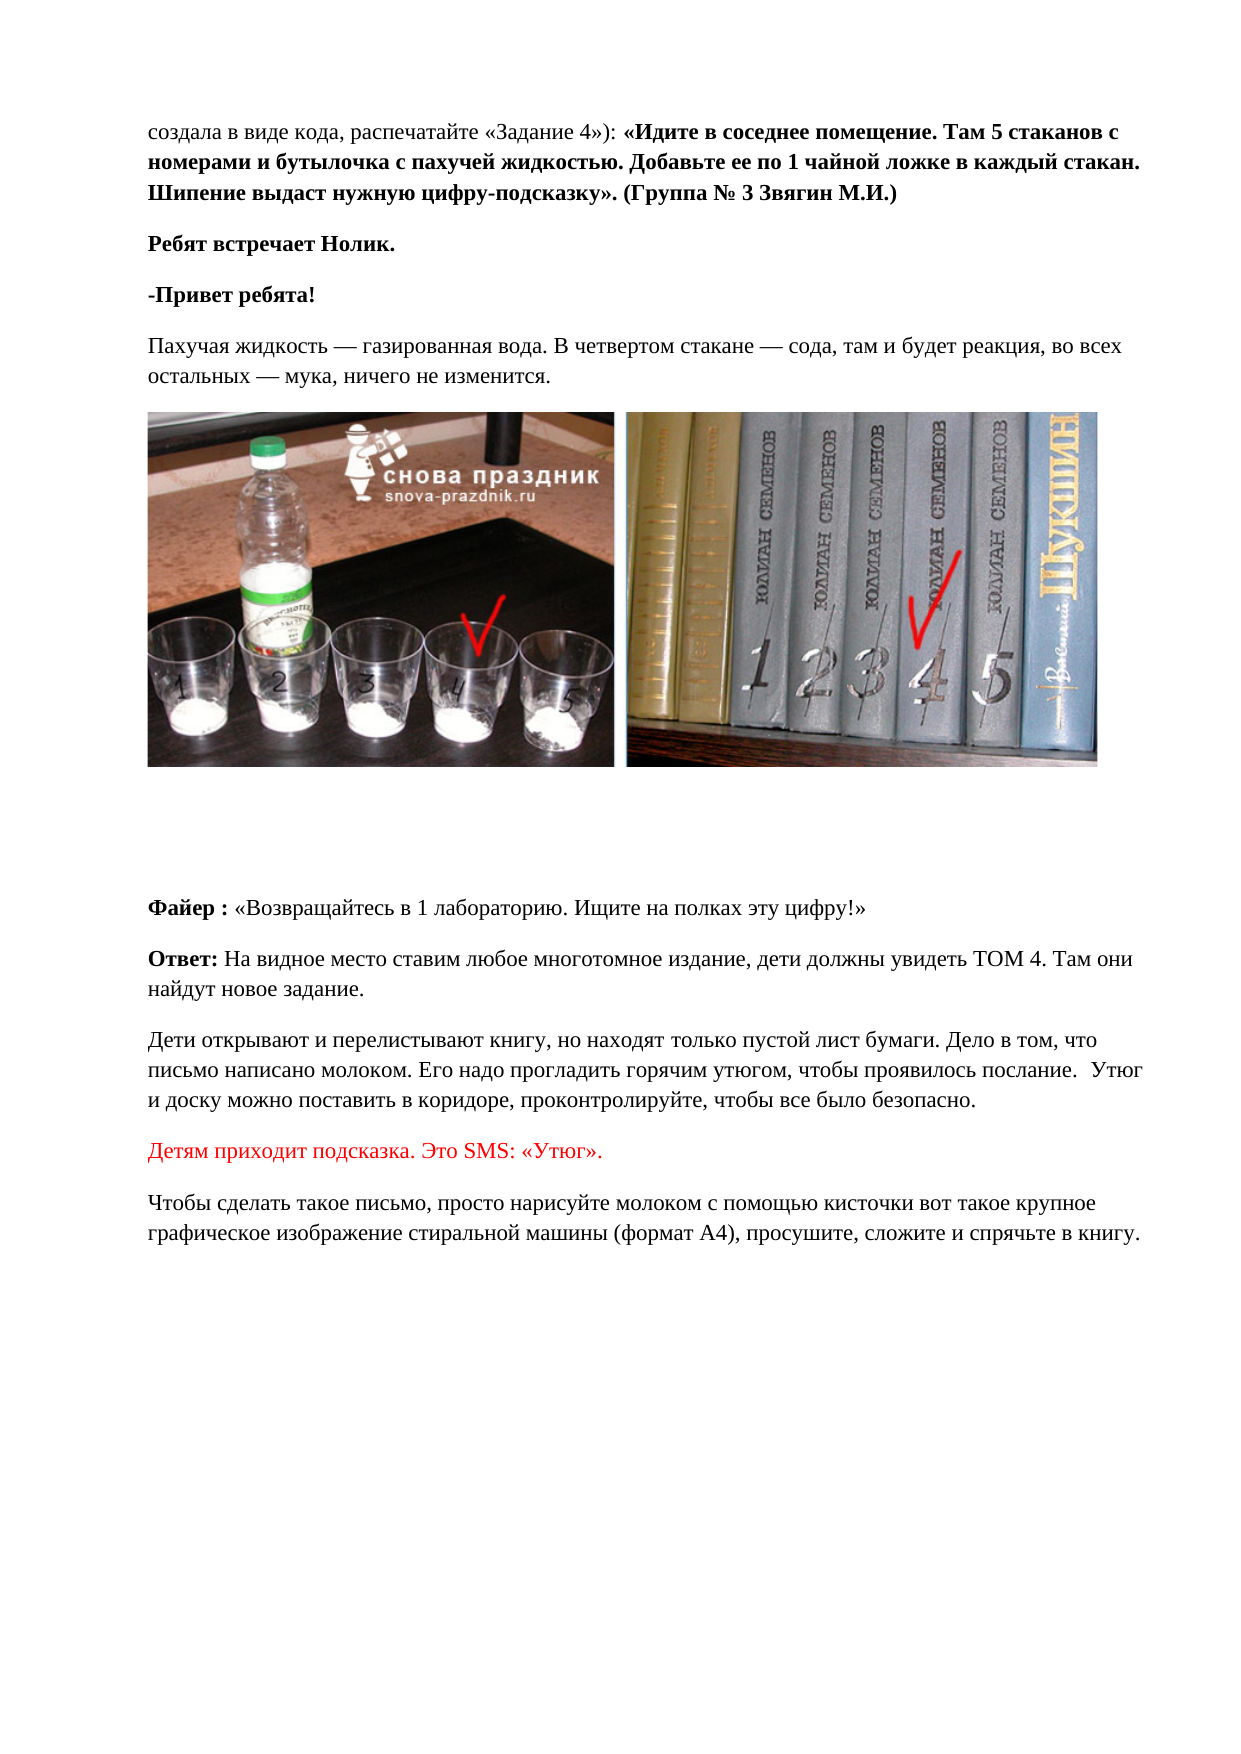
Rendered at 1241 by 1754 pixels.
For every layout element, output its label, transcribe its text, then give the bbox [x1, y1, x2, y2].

picture [147, 412, 1098, 767]
text Детям приходит подсказка. Это SMS: «Утюг». [148, 1137, 1152, 1164]
text Дети открывают и перелистывают книгу, но находят только пустой лист бумаги. Дело в том, что письмо написано молоком. Его надо прогладить горячим утюгом, чтобы проявилось послание. Утюг и доску можно поставить в коридоре, проконтролируйте, чтобы все было безопасно. [148, 1026, 1152, 1113]
text -Привет ребята! [148, 281, 1152, 307]
text Пахучая жидкость — газированная вода. В четвертом стакане — сода, там и будет реакция, во всех остальных — мука, ничего не изменится. [148, 332, 1152, 388]
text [148, 118, 1152, 205]
text Ребят встречает Нолик. [148, 229, 1152, 256]
text Файер : «Возвращайтесь в 1 лабораторию. Ищите на полках эту цифру!» [148, 894, 1152, 920]
text Чтобы сделать такое письмо, просто нарисуйте молоком с помощью кисточки вот такое крупное графическое изображение стиральной машины (формат А4), просушите, сложите и спрячьте в книгу. [148, 1188, 1152, 1245]
text Ответ: На видное место ставим любое многотомное издание, дети должны увидеть ТОМ 4. Там они найдут новое задание. [148, 945, 1152, 1001]
